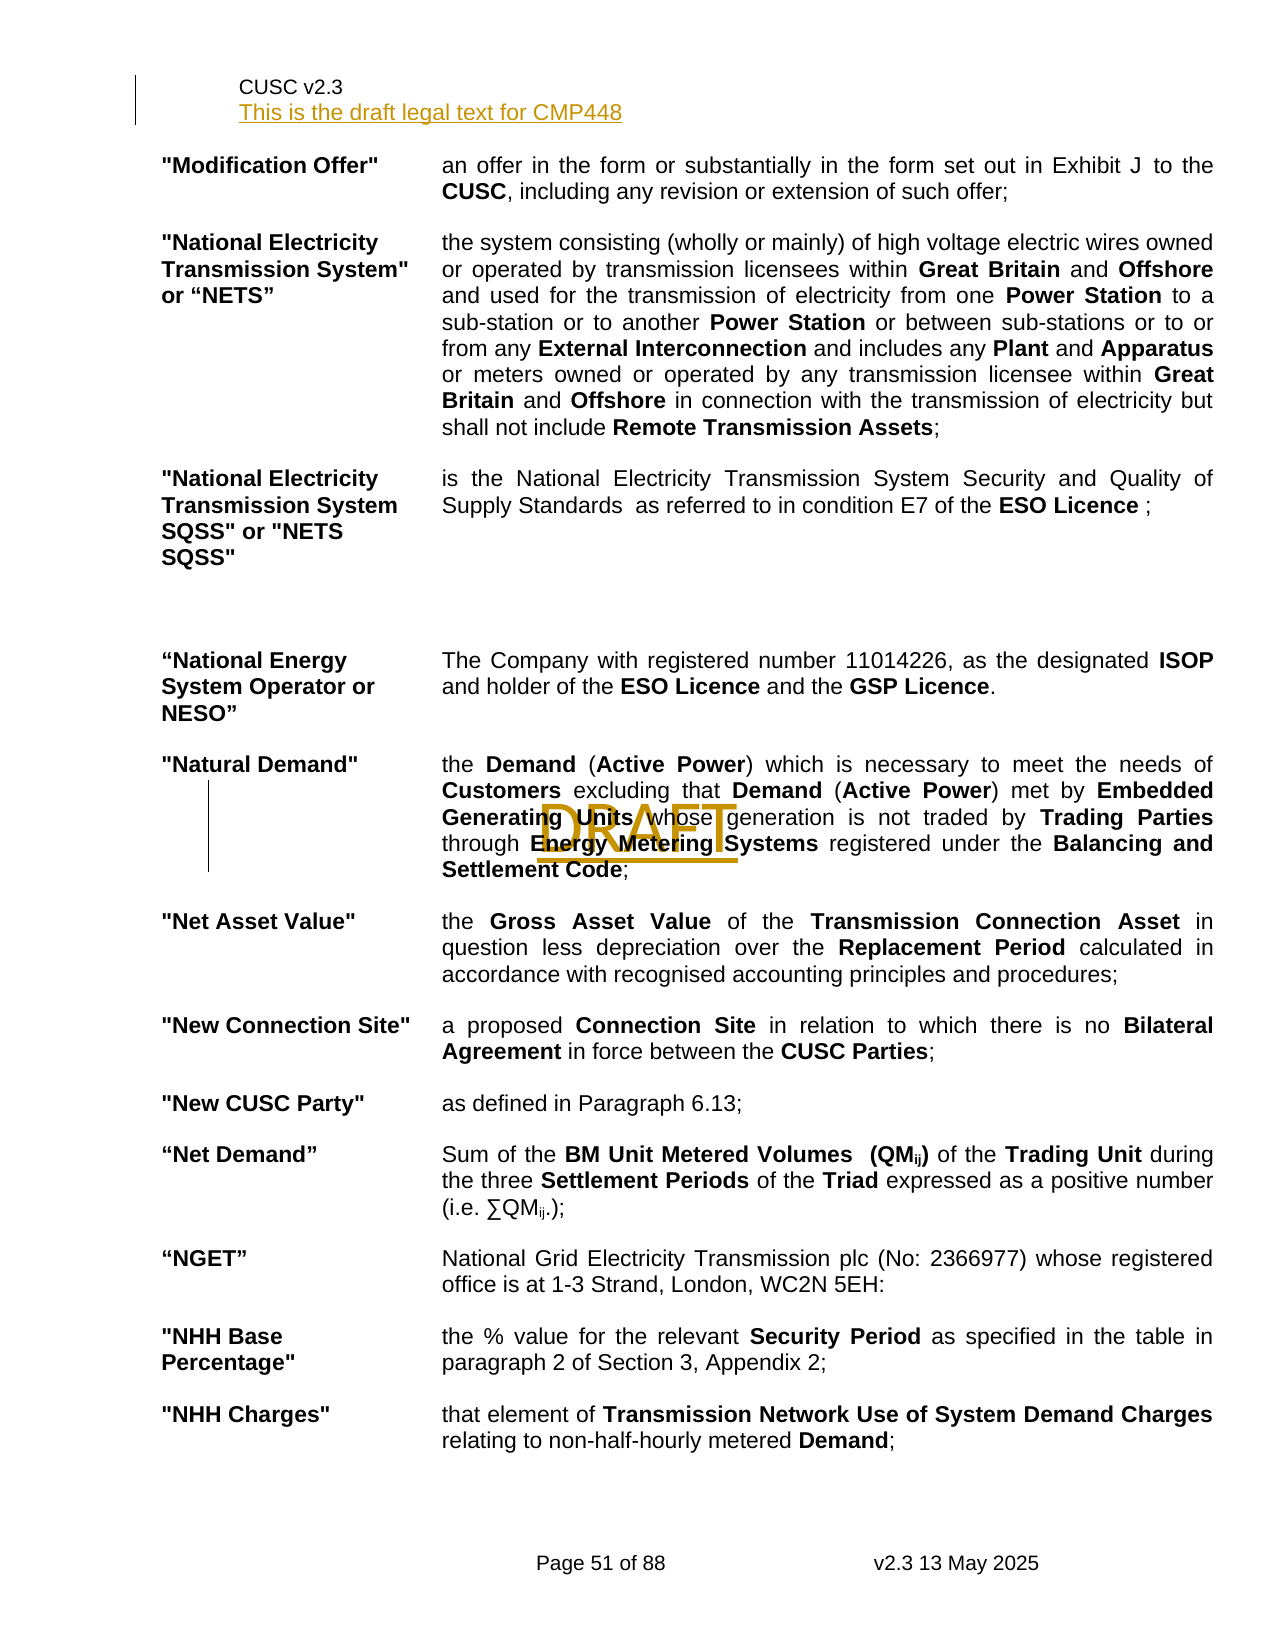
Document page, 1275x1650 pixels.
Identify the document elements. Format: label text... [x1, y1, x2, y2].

table_cell Sum of the BM Unit Metered Volumes (QMij) of the Trading Unit during the three Settlement Periods of the Triad expressed as a positive number (i.e. ∑QMij.); National Grid Electricity Transmission plc (No: 2366977) whose registered office is at 1-3 Strand, London, WC2N 5EH: [431, 1141, 1225, 1323]
table_cell the Demand (Active Power) which is necessary to meet the needs of Customers excluding that Demand (Active Power) met by Embedded Generating Units whose generation is not traded by Trading Parties through Energy Metering Systems registered under the Balancing and Settlement Code; [431, 751, 1225, 908]
table_cell "National Electricity Transmission System" or “NETS” [150, 229, 431, 465]
table_cell "New Connection Site" [150, 1012, 431, 1089]
table_cell "NHH Charges" [150, 1401, 431, 1478]
table_cell "Net Asset Value" [150, 908, 431, 1012]
table_cell the system consisting (wholly or mainly) of high voltage electric wires owned or operated by transmission licensees within Great Britain and Offshore and used for the transmission of electricity from one Power Station to a sub-station or to another Power Station or between sub-stations or to or from any External Interconnection and includes any Plant and Apparatus or meters owned or operated by any transmission licensee within Great Britain and Offshore in connection with the transmission of electricity but shall not include Remote Transmission Assets; [431, 229, 1225, 465]
table_cell as defined in Paragraph 6.13; [431, 1090, 1225, 1141]
table_cell a proposed Connection Site in relation to which there is no Bilateral Agreement in force between the CUSC Parties; [431, 1012, 1225, 1089]
table_cell “Net Demand” “NGET” [150, 1141, 431, 1323]
table_cell an offer in the form or substantially in the form set out in Exhibit J to the CUSC, including any revision or extension of such offer; [431, 152, 1225, 229]
table_cell the Gross Asset Value of the Transmission Connection Asset in question less depreciation over the Replacement Period calculated in accordance with recognised accounting principles and procedures; [431, 908, 1225, 1012]
table_cell “National Energy System Operator or NESO” [150, 647, 431, 751]
table_cell that element of Transmission Network Use of System Demand Charges relating to non-half-hourly metered Demand; [431, 1401, 1225, 1478]
table_cell "National Electricity Transmission System SQSS" or "NETS SQSS" [150, 465, 431, 647]
table_cell "New CUSC Party" [150, 1090, 431, 1141]
table_cell "Natural Demand" [150, 751, 431, 908]
table_cell the % value for the relevant Security Period as specified in the table in paragraph 2 of Section 3, Appendix 2; [431, 1323, 1225, 1401]
table_cell is the National Electricity Transmission System Security and Quality of Supply Standards as referred to in condition E7 of the ESO Licence ; [431, 465, 1225, 647]
table_cell "Modification Offer" [150, 152, 431, 229]
table_cell The Company with registered number 11014226, as the designated ISOP and holder of the ESO Licence and the GSP Licence. [431, 647, 1225, 751]
table_cell "NHH Base Percentage" [150, 1323, 431, 1401]
